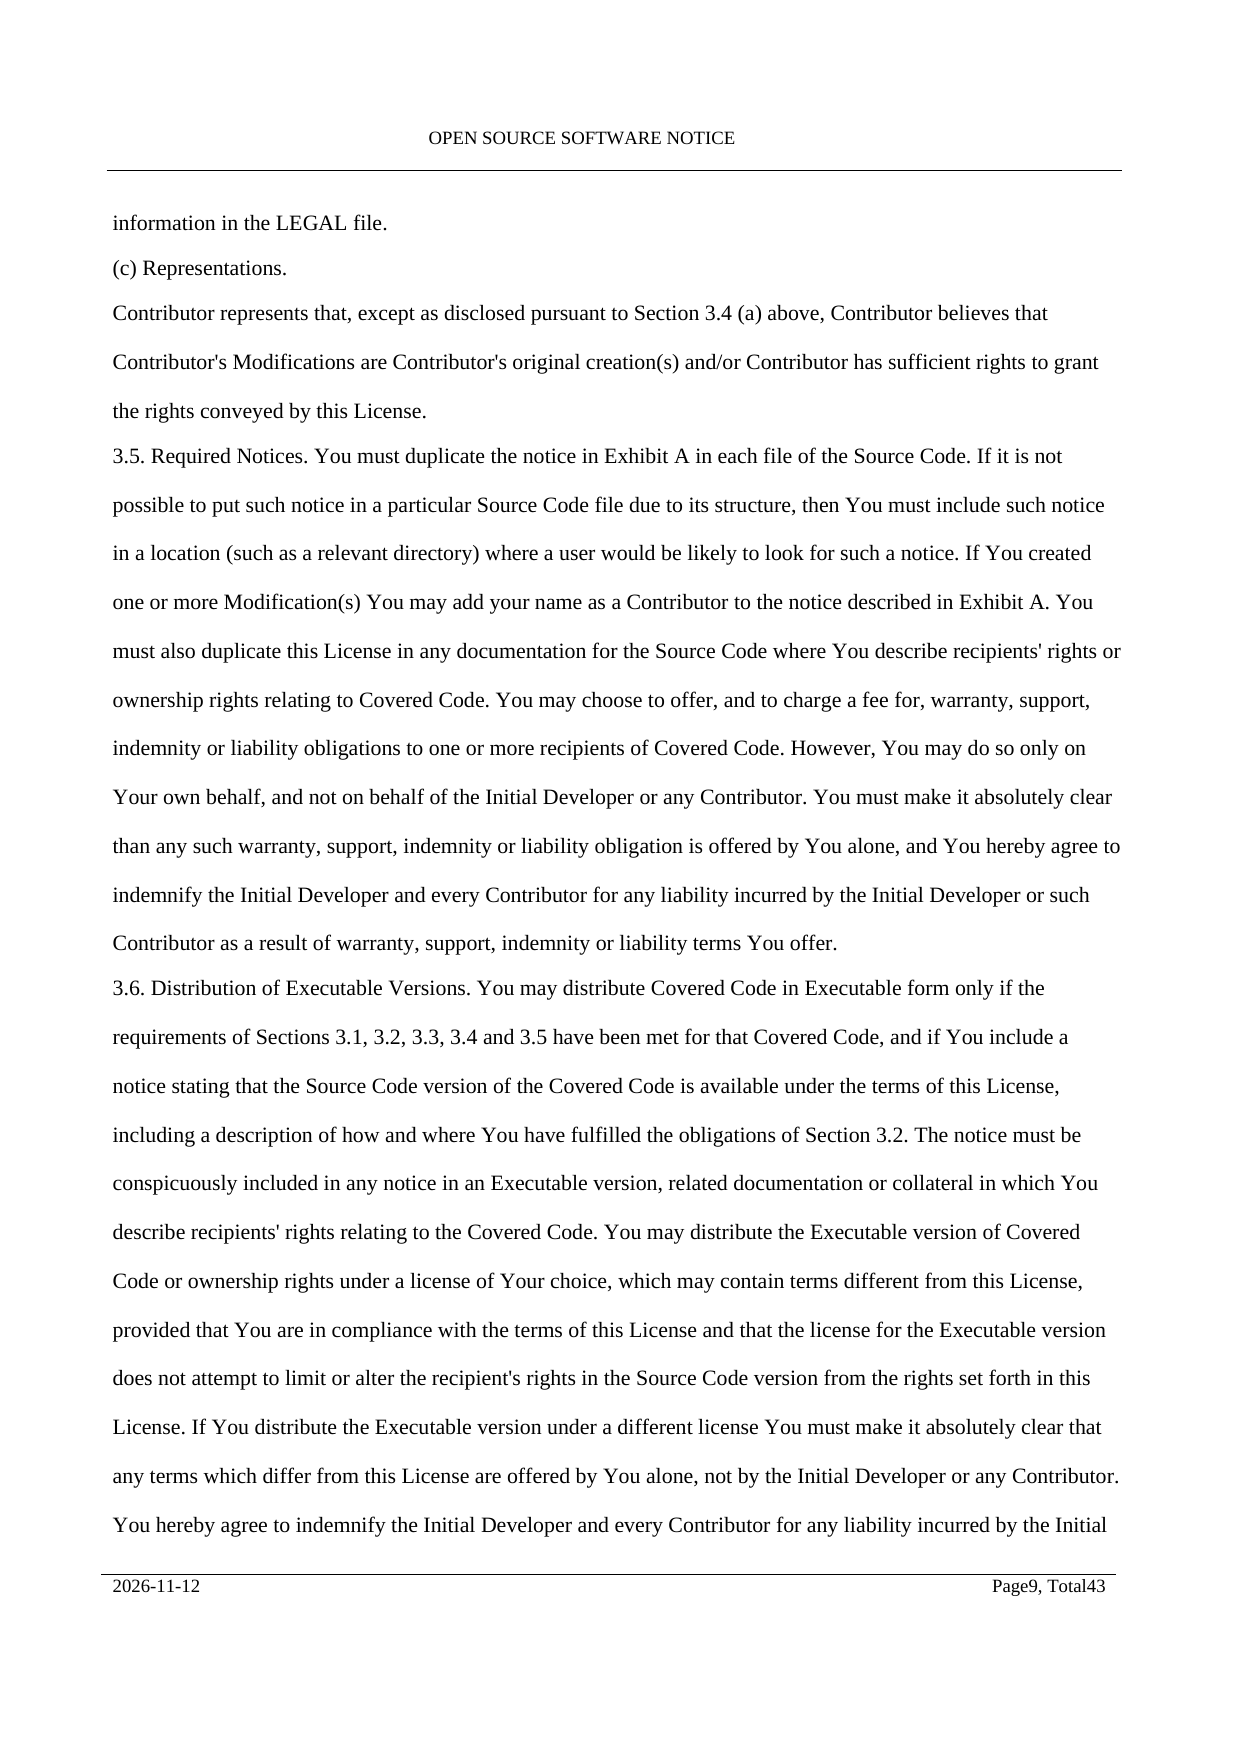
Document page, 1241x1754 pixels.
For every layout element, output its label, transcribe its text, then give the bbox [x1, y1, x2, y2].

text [112, 206, 1128, 239]
text (c) Representations. [112, 251, 1128, 284]
text 3.5. Required Notices. You must duplicate the notice in Exhibit A in each file of the Source Code. If it is not possible to put such notice in a particular Source Code file due to its structure, then You must include such notice in a location (such as a relevant directory) where a user would be likely to look for such a notice. If You created one or more Modification(s) You may add your name as a Contributor to the notice described in Exhibit A. You must also duplicate this License in any documentation for the Source Code where You describe recipients' rights or ownership rights relating to Covered Code. You may choose to offer, and to charge a fee for, warranty, support, indemnity or liability obligations to one or more recipients of Covered Code. However, You may do so only on Your own behalf, and not on behalf of the Initial Developer or any Contributor. You must make it absolutely clear than any such warranty, support, indemnity or liability obligation is offered by You alone, and You hereby agree to indemnify the Initial Developer and every Contributor for any liability incurred by the Initial Developer or such Contributor as a result of warranty, support, indemnity or liability terms You offer. [112, 439, 1128, 959]
text Contributor represents that, except as disclosed pursuant to Section 3.4 (a) above, Contributor believes that Contributor's Modifications are Contributor's original creation(s) and/or Contributor has sufficient rights to grant the rights conveyed by this License. [112, 297, 1128, 427]
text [112, 972, 1128, 1541]
